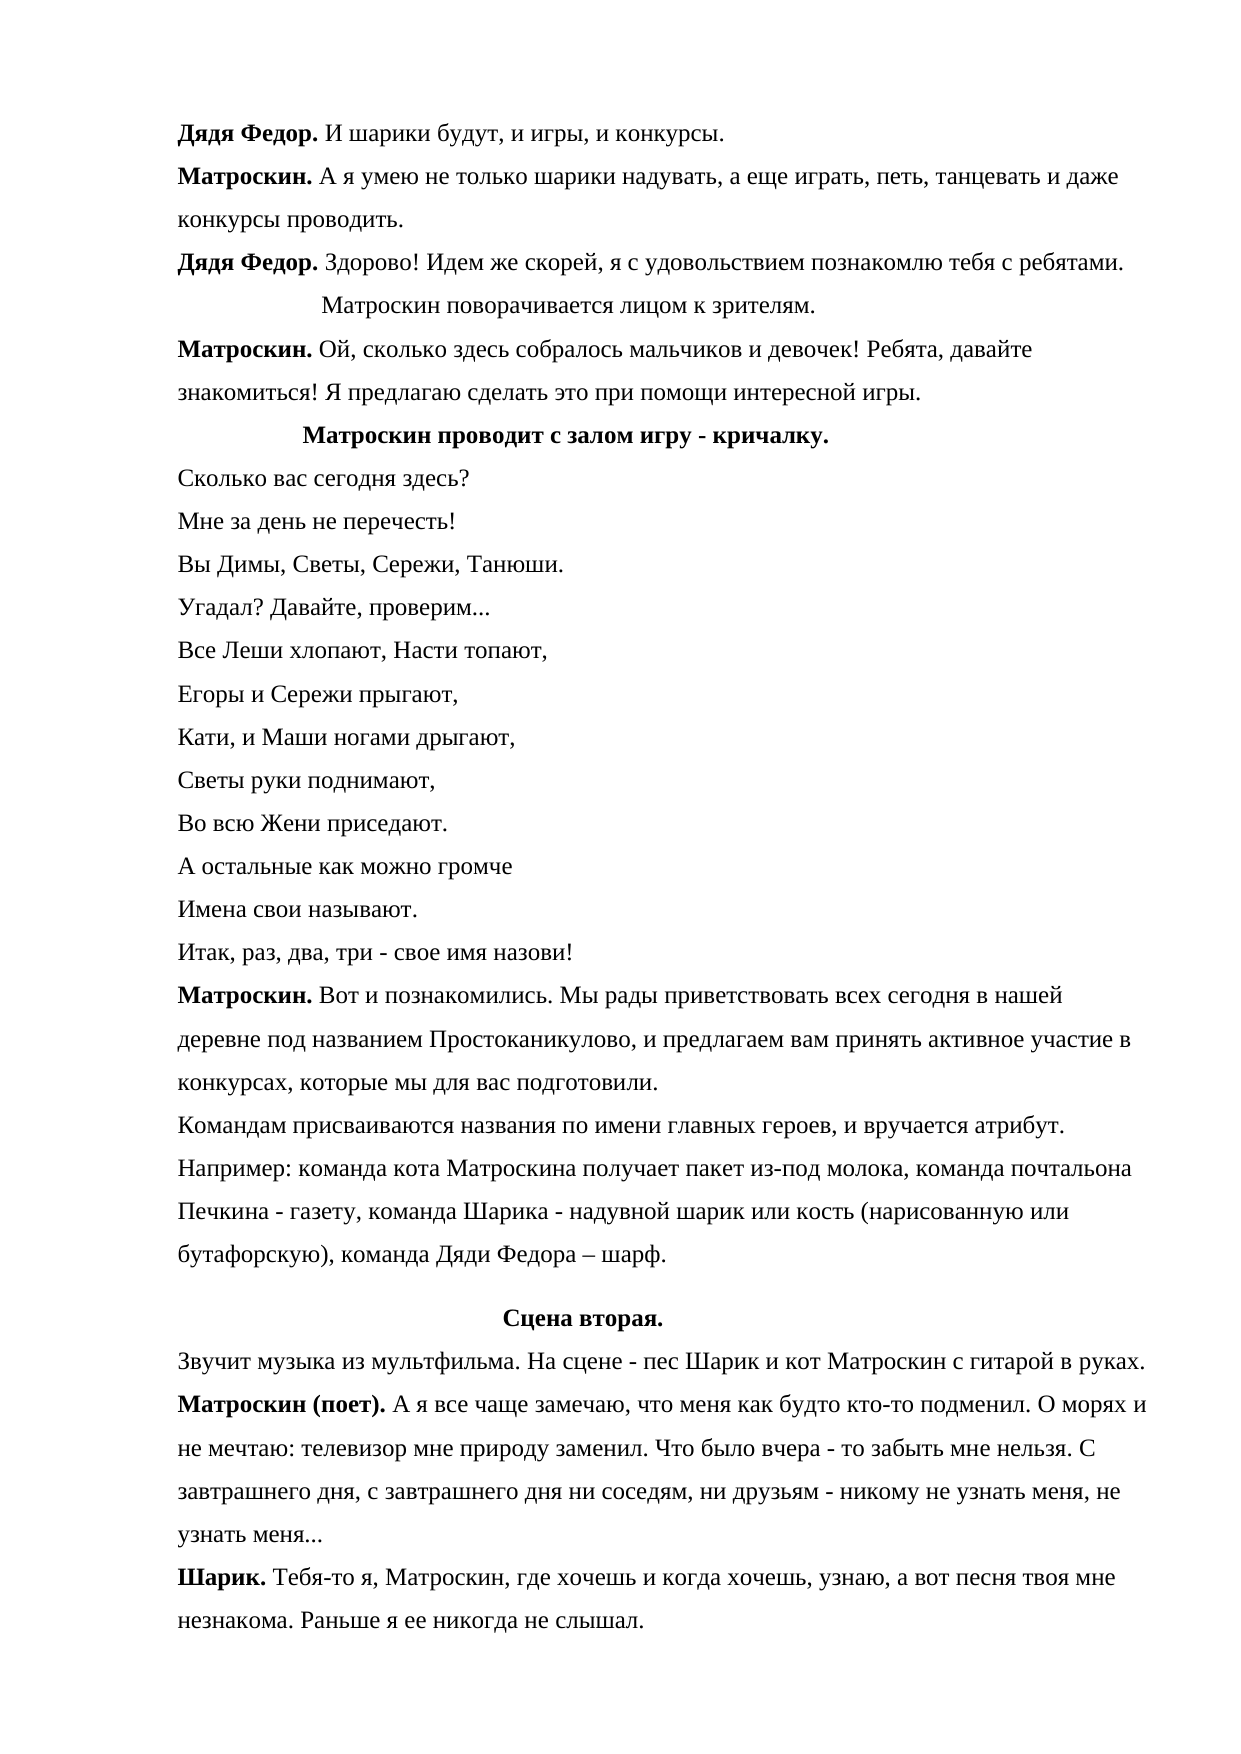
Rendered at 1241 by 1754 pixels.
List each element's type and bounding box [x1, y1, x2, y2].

text [177, 118, 1152, 1268]
text [177, 1303, 1152, 1634]
